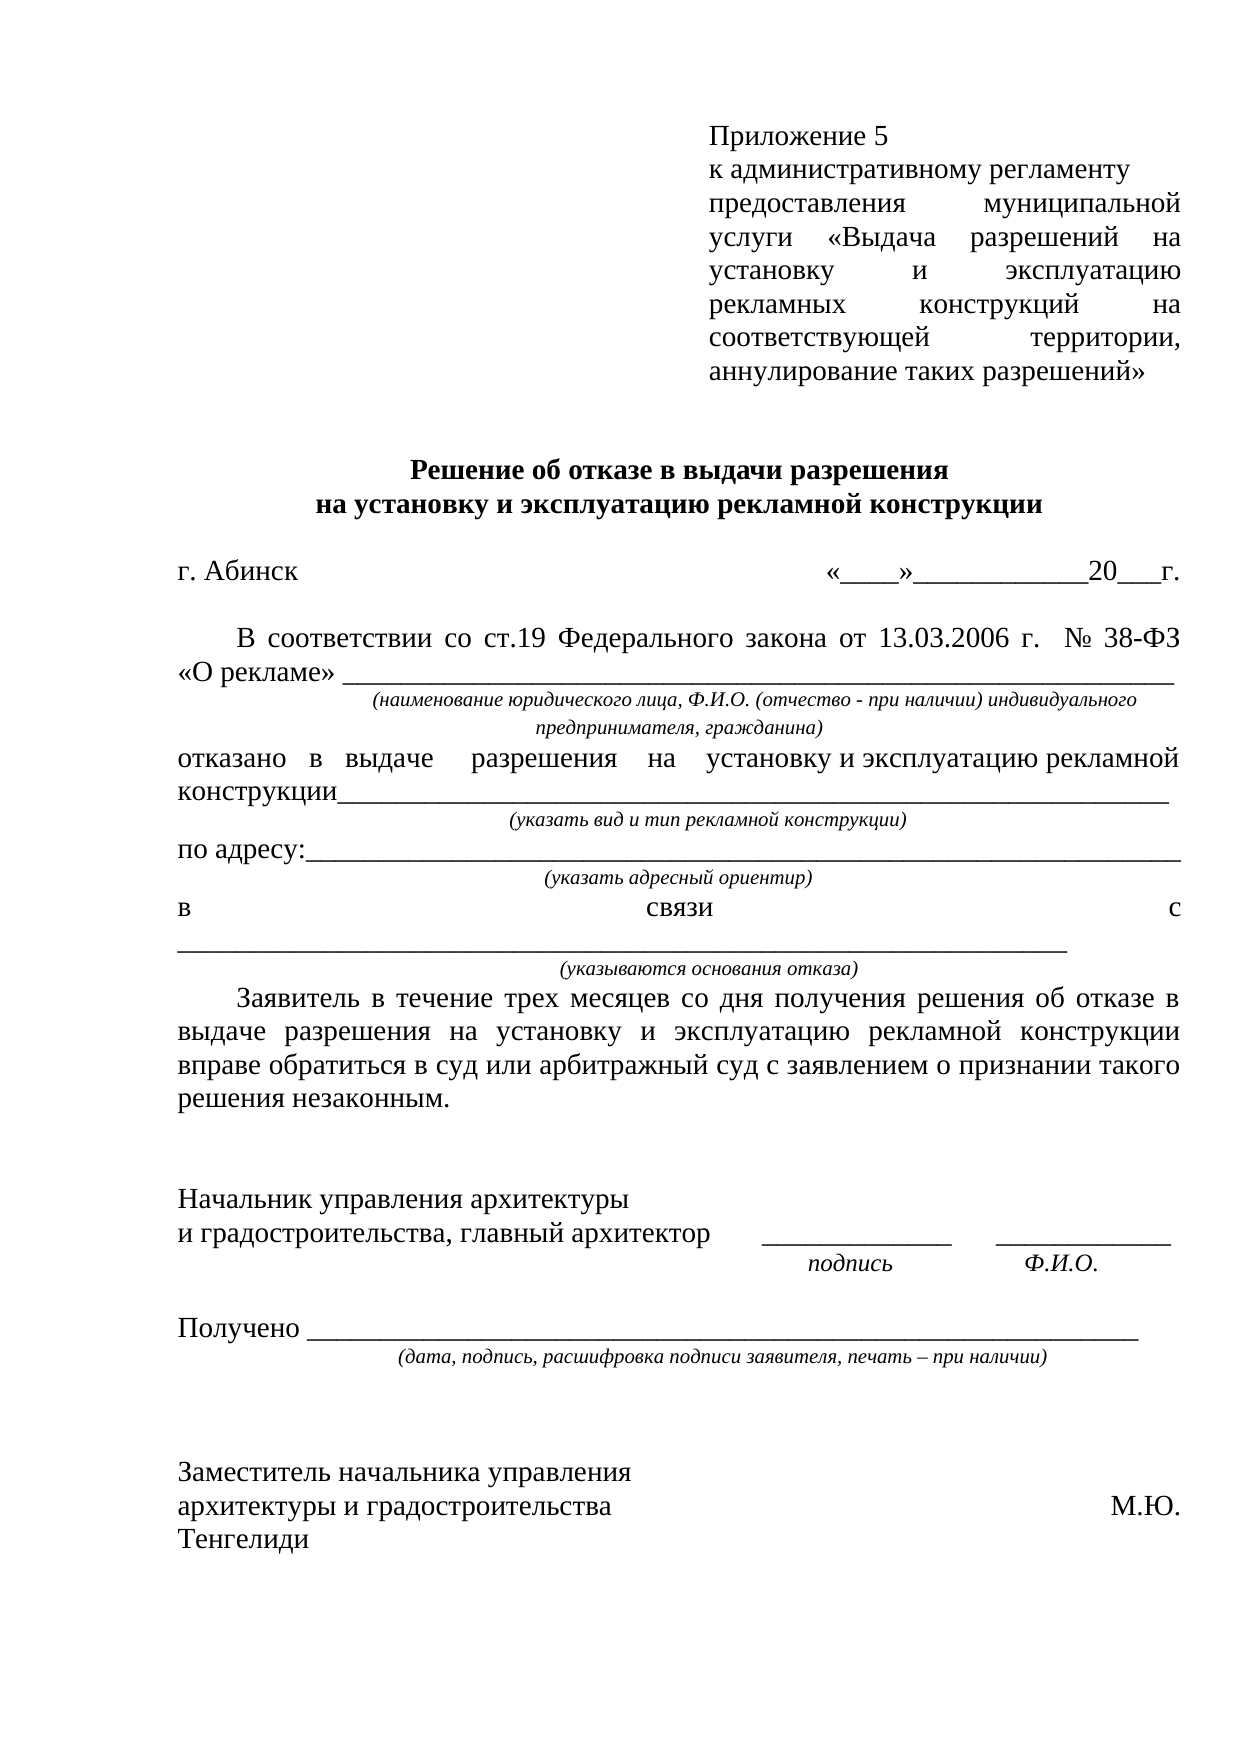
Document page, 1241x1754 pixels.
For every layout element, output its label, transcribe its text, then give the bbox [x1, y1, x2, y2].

text в связи с _____________________________________________________________ [177, 889, 1181, 956]
text Приложение 5 [635, 118, 1181, 152]
text Начальник управления архитектуры [177, 1181, 1181, 1215]
text отказано в выдаче разрешения на установку и эксплуатацию рекламной конструкции_________________________________________________________ [177, 740, 1181, 807]
text г. Абинск «____»____________20___г. [177, 553, 1181, 587]
text на установку и эксплуатацию рекламной конструкции [177, 486, 1181, 519]
text подпись Ф.И.О. [177, 1248, 1181, 1277]
text (указать вид и тип рекламной конструкции) по адресу:____________________________________________________________ (указать адресный ориентир) [177, 807, 1181, 889]
text архитектуры и градостроительства М.Ю. Тенгелиди [177, 1488, 1181, 1555]
text Заместитель начальника управления [177, 1454, 1181, 1488]
text Получено _________________________________________________________ [177, 1311, 1211, 1344]
text (указываются основания отказа) [177, 956, 1181, 980]
text предоставления муниципальной услуги «Выдача разрешений на установку и эксплуатацию рекламных конструкций на соответствующей территории, аннулирование таких разрешений» [709, 185, 1181, 386]
text и градостроительства, главный архитектор _____________ ____________ [177, 1215, 1181, 1248]
text (наименование юридического лица, Ф.И.О. (отчество - при наличии) индивидуального предпринимателя, гражданина) [177, 687, 1181, 740]
text к административному регламенту [709, 152, 1181, 185]
text Решение об отказе в выдачи разрешения [177, 452, 1181, 486]
text Заявитель в течение трех месяцев со дня получения решения об отказе в выдаче разрешения на установку и эксплуатацию рекламной конструкции вправе обратиться в суд или арбитражный суд с заявлением о признании такого решения незаконным. [177, 980, 1181, 1114]
text В соответствии со ст.19 Федерального закона от 13.03.2006 г. № 38-ФЗ «О рекламе» _________________________________________________________ [177, 620, 1181, 687]
text (дата, подпись, расшифровка подписи заявителя, печать – при наличии) [177, 1344, 1211, 1368]
